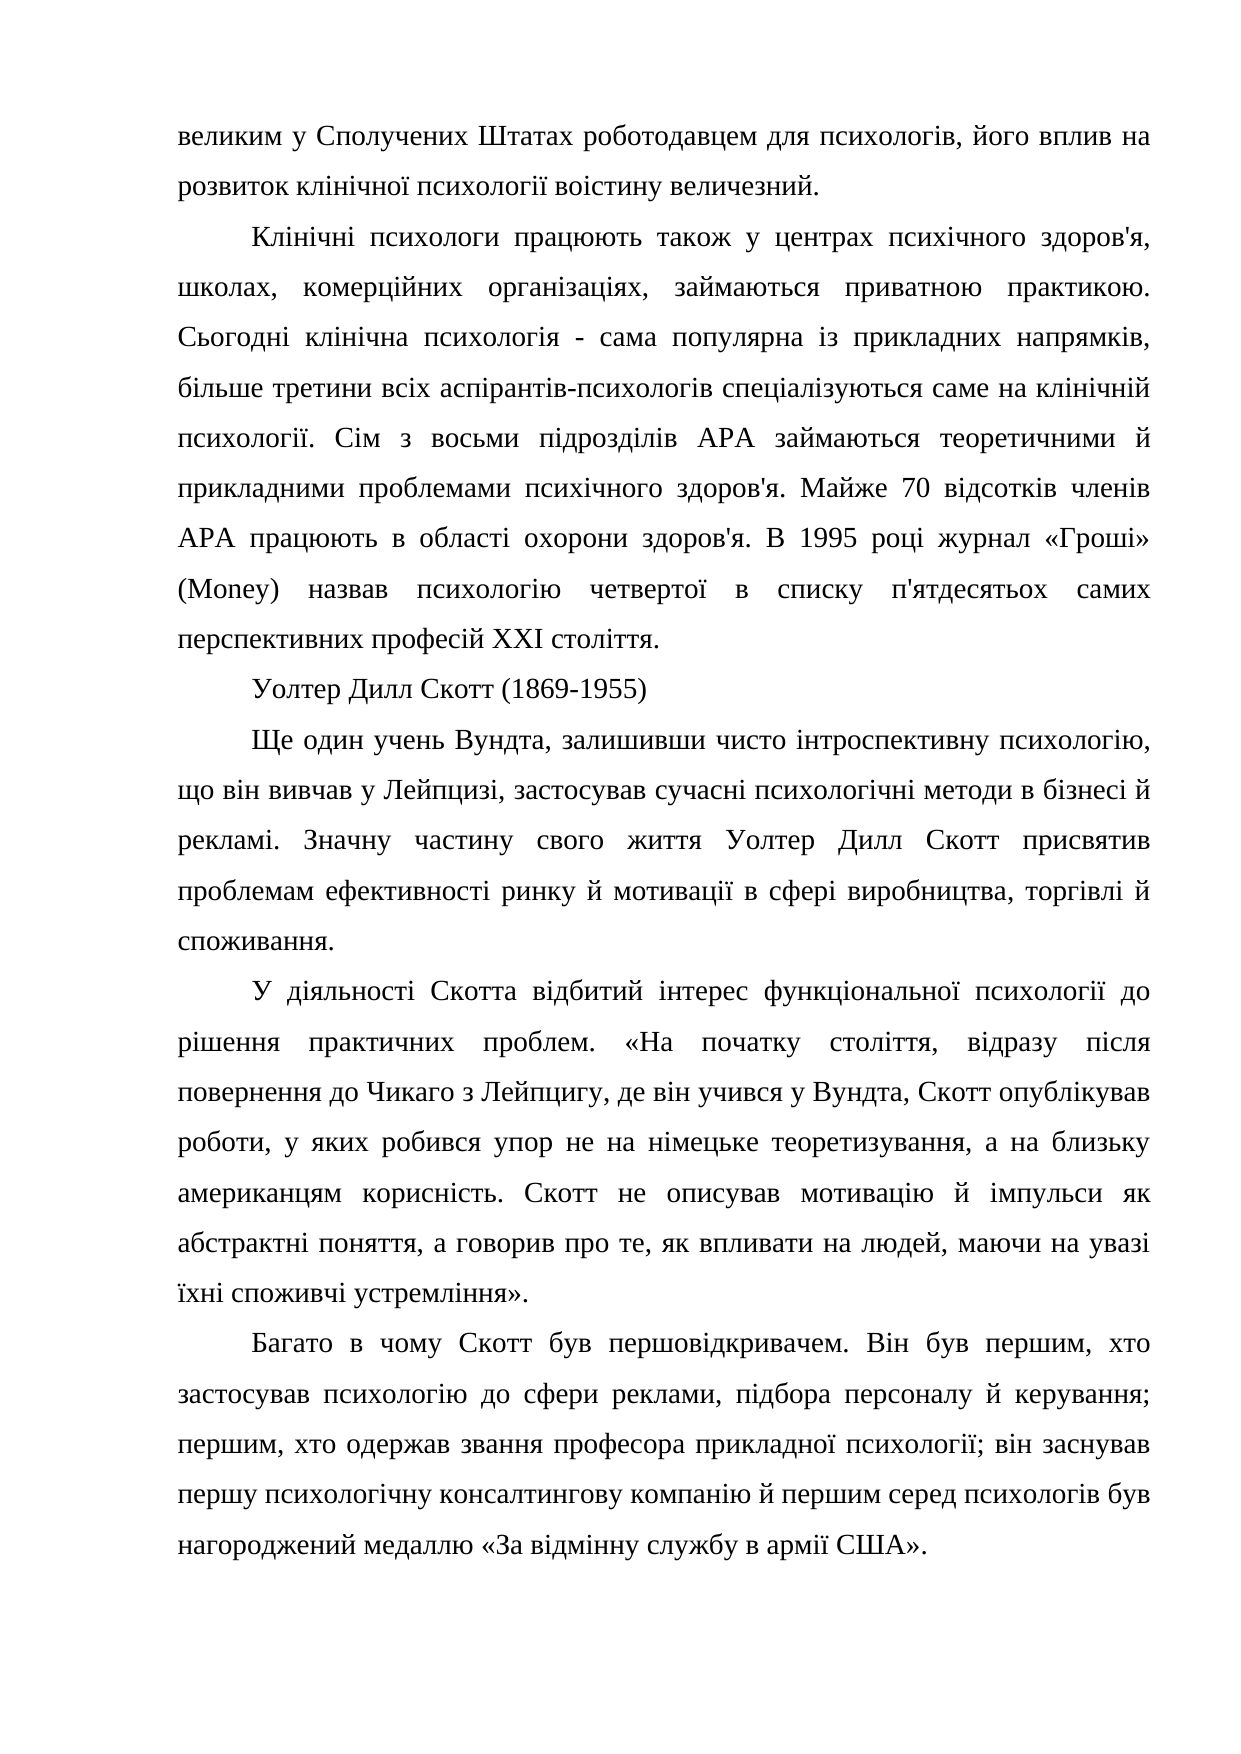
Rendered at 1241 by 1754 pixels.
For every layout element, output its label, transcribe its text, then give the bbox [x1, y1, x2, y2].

text Ще один учень Вундта, залишивши чисто інтроспективну психологію, що він вивчав у Лейпцизі, застосував сучасні психологічні методи в бізнесі й рекламі. Значну частину свого життя Уолтер Дилл Скотт присвятив проблемам ефективності ринку й мотивації в сфері виробництва, торгівлі й споживання. [177, 722, 1152, 957]
text Уолтер Дилл Скотт (1869-1955) [177, 672, 1152, 705]
text У діяльності Скотта відбитий інтерес функціональної психології до рішення практичних проблем. «На початку століття, відразу після повернення до Чикаго з Лейпцигу, де він учився у Вундта, Скотт опублікував роботи, у яких робився упор не на німецьке теоретизування, а на близьку американцям корисність. Скотт не описував мотивацію й імпульси як абстрактні поняття, а говорив про те, як впливати на людей, маючи на увазі їхні споживчі устремління». [177, 973, 1152, 1309]
text Багато в чому Скотт був першовідкривачем. Він був першим, хто застосував психологію до сфери реклами, підбора персоналу й керування; першим, хто одержав звання професора прикладної психології; він заснував першу психологічну консалтингову компанію й першим серед психологів був нагороджений медаллю «За відмінну службу в армії США». [177, 1326, 1152, 1560]
text Клінічні психологи працюють також у центрах психічного здоров'я, школах, комерційних організаціях, займаються приватною практикою. Сьогодні клінічна психологія - сама популярна із прикладних напрямків, більше третини всіх аспірантів-психологів спеціалізуються саме на клінічній психології. Сім з восьми підрозділів АРА займаються теоретичними й прикладними проблемами психічного здоров'я. Майже 70 відсотків членів АРА працюють в області охорони здоров'я. В 1995 році журнал «Гроші» (Money) назвав психологію четвертої в списку п'ятдесятьох самих перспективних професій XXI століття. [177, 219, 1152, 655]
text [177, 118, 1152, 202]
